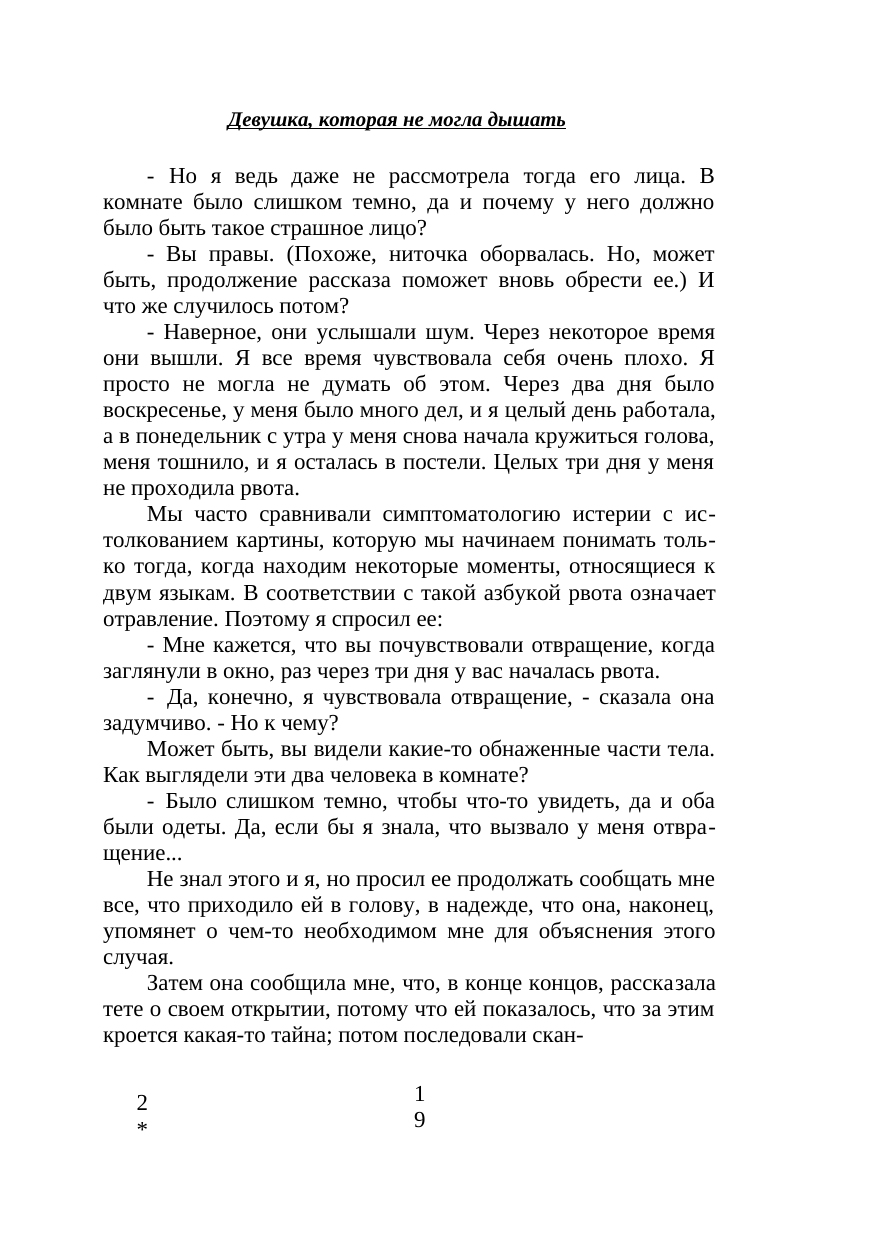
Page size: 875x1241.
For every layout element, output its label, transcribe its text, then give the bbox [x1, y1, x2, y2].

text 19 [414, 1080, 432, 1133]
text Мы часто сравнивали симптоматологию истерии с истолкованием картины, которую мы начинаем понимать только тогда, когда находим некоторые моменты, относящиеся к двум языкам. В соответствии с такой азбукой рвота означает отравление. Поэтому я спросил ее: [103, 501, 716, 631]
text 2* [136, 1089, 151, 1142]
list Но я ведь даже не рассмотрела тогда его лица. В комнате было слишком темно, да и почему у него должно было быть такое страшное лицо? [103, 162, 716, 241]
list Было слишком темно, чтобы что-то увидеть, да и оба были одеты. Да, если бы я знала, что вызвало у меня отвращение... [103, 787, 716, 866]
list Наверное, они услышали шум. Через некоторое время они вышли. Я все время чувствовала себя очень плохо. Я просто не могла не думать об этом. Через два дня было воскресенье, у меня было много дел, и я целый день работала, а в понедельник с утра у меня снова начала кружиться голова, меня тошнило, и я осталась в постели. Целых три дня у меня не проходила рвота. [103, 319, 716, 501]
list Мне кажется, что вы почувствовали отвращение, когда заглянули в окно, раз через три дня у вас началась рвота. [103, 631, 716, 683]
list Вы правы. (Похоже, ниточка оборвалась. Но, может быть, продолжение рассказа поможет вновь обрести ее.) И что же случилось потом? [103, 241, 716, 319]
text Не знал этого и я, но просил ее продолжать сообщать мне все, что приходило ей в голову, в надежде, что она, наконец, упомянет о чем-то необходимом мне для объяснения этого случая. [103, 866, 716, 970]
text Может быть, вы видели какие-то обнаженные части тела. Как выглядели эти два человека в комнате? [103, 735, 716, 787]
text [103, 970, 716, 1048]
list Да, конечно, я чувствовала отвращение, - сказала она задумчиво. - Но к чему? [103, 683, 716, 735]
